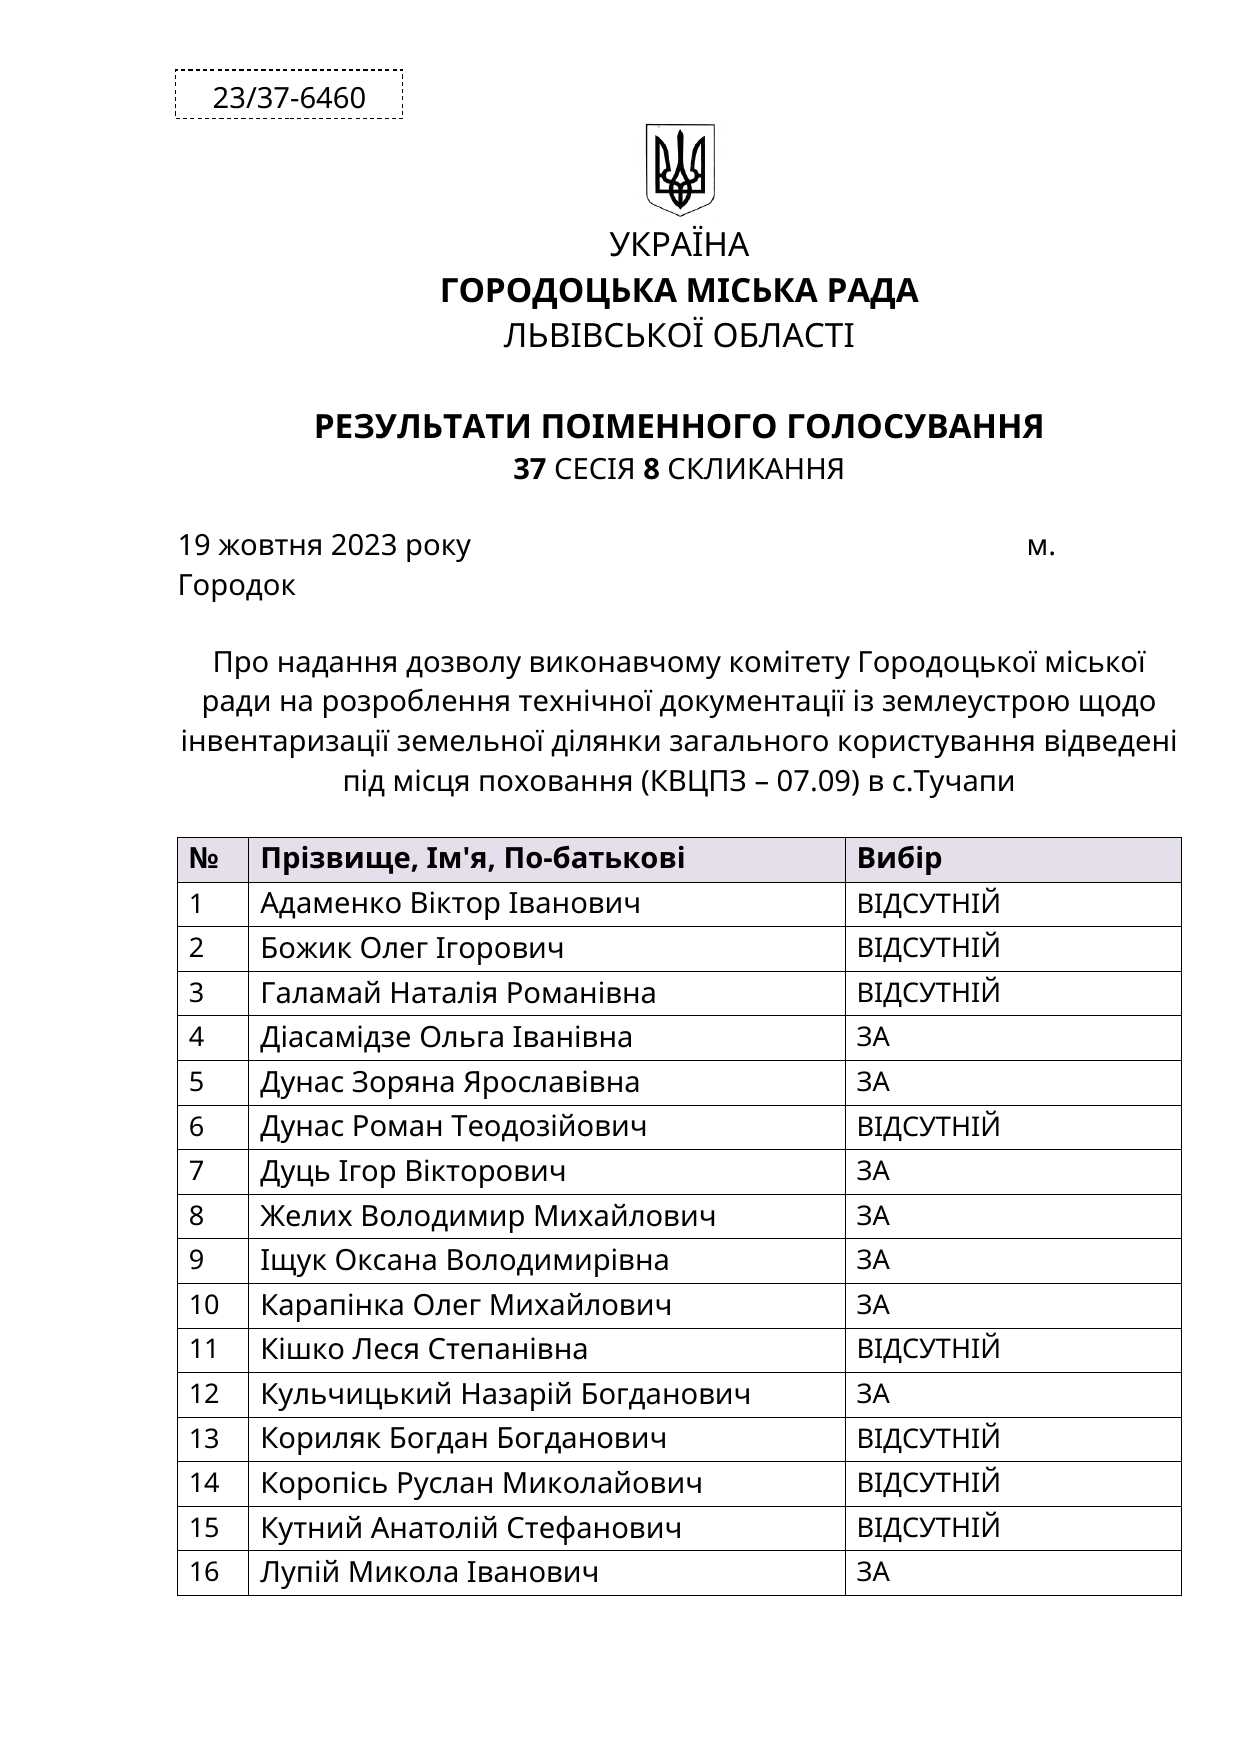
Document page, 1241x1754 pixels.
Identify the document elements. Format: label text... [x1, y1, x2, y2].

table_header Прізвище, Ім'я, По-батькові [249, 838, 845, 882]
table_cell Адаменко Віктор Іванович [249, 883, 845, 926]
table_cell ЗА [846, 1016, 1181, 1060]
table_cell Кішко Леся Степанівна [249, 1329, 845, 1372]
table_cell Божик Олег Ігорович [249, 927, 845, 971]
table_cell 6 [178, 1106, 248, 1149]
table_cell ЗА [846, 1061, 1181, 1104]
table_cell Кутний Анатолій Стефанович [249, 1507, 845, 1550]
table_cell 9 [178, 1239, 248, 1283]
table_cell Лупій Микола Іванович [249, 1551, 845, 1595]
table_cell Карапінка Олег Михайлович [249, 1284, 845, 1327]
table_cell ЗА [846, 1239, 1181, 1283]
table_cell ВІДСУТНІЙ [846, 1507, 1181, 1550]
table_cell Коропісь Руслан Миколайович [249, 1462, 845, 1506]
table_cell ВІДСУТНІЙ [846, 1418, 1181, 1461]
table_cell Дунас Зоряна Ярославівна [249, 1061, 845, 1104]
table_header Вибір [846, 838, 1181, 882]
table_cell ЗА [846, 1150, 1181, 1194]
table_cell ВІДСУТНІЙ [846, 927, 1181, 971]
table_cell Кориляк Богдан Богданович [249, 1418, 845, 1461]
text ГОРОДОЦЬКА МІСЬКА РАДА [177, 266, 1181, 312]
picture [633, 118, 726, 221]
table_cell 3 [178, 972, 248, 1015]
table_cell 16 [178, 1551, 248, 1595]
table_cell 13 [178, 1418, 248, 1461]
table_cell 12 [178, 1373, 248, 1417]
table_cell 1 [178, 883, 248, 926]
table_cell Дунас Роман Теодозійович [249, 1106, 845, 1149]
table_cell ЗА [846, 1284, 1181, 1327]
table_header № [178, 838, 248, 882]
table_cell Кульчицький Назарій Богданович [249, 1373, 845, 1417]
table_cell 15 [178, 1507, 248, 1550]
table_cell 14 [178, 1462, 248, 1506]
text 37 СЕСІЯ 8 СКЛИКАННЯ [177, 448, 1181, 488]
table_cell Діасамідзе Ольга Іванівна [249, 1016, 845, 1060]
text ЛЬВІВСЬКОЇ ОБЛАСТІ [177, 312, 1181, 357]
table_cell ВІДСУТНІЙ [846, 972, 1181, 1015]
table_cell 2 [178, 927, 248, 971]
table_cell 11 [178, 1329, 248, 1372]
text УКРАЇНА [177, 221, 1181, 266]
text Про надання дозволу виконавчому комітету Городоцької міської ради на розроблення технічної документації із землеустрою щодо інвентаризації земельної ділянки загального користування відведені під місця поховання (КВЦПЗ – 07.09) в с.Тучапи [177, 641, 1181, 800]
table_cell Галамай Наталія Романівна [249, 972, 845, 1015]
table_cell ВІДСУТНІЙ [846, 1329, 1181, 1372]
table_cell 8 [178, 1195, 248, 1238]
table_cell 10 [178, 1284, 248, 1327]
table_cell 4 [178, 1016, 248, 1060]
table_cell ВІДСУТНІЙ [846, 1462, 1181, 1506]
table_cell ВІДСУТНІЙ [846, 1106, 1181, 1149]
table_cell ЗА [846, 1195, 1181, 1238]
table_cell ЗА [846, 1373, 1181, 1417]
table_cell ЗА [846, 1551, 1181, 1595]
table_cell ВІДСУТНІЙ [846, 883, 1181, 926]
table_cell 7 [178, 1150, 248, 1194]
text 19 жовтня 2023 року м. Городок [177, 525, 1181, 604]
table_cell Дуць Ігор Вікторович [249, 1150, 845, 1194]
text РЕЗУЛЬТАТИ ПОІМЕННОГО ГОЛОСУВАННЯ [177, 403, 1181, 448]
table_cell Іщук Оксана Володимирівна [249, 1239, 845, 1283]
table_cell 5 [178, 1061, 248, 1104]
table_cell Желих Володимир Михайлович [249, 1195, 845, 1238]
